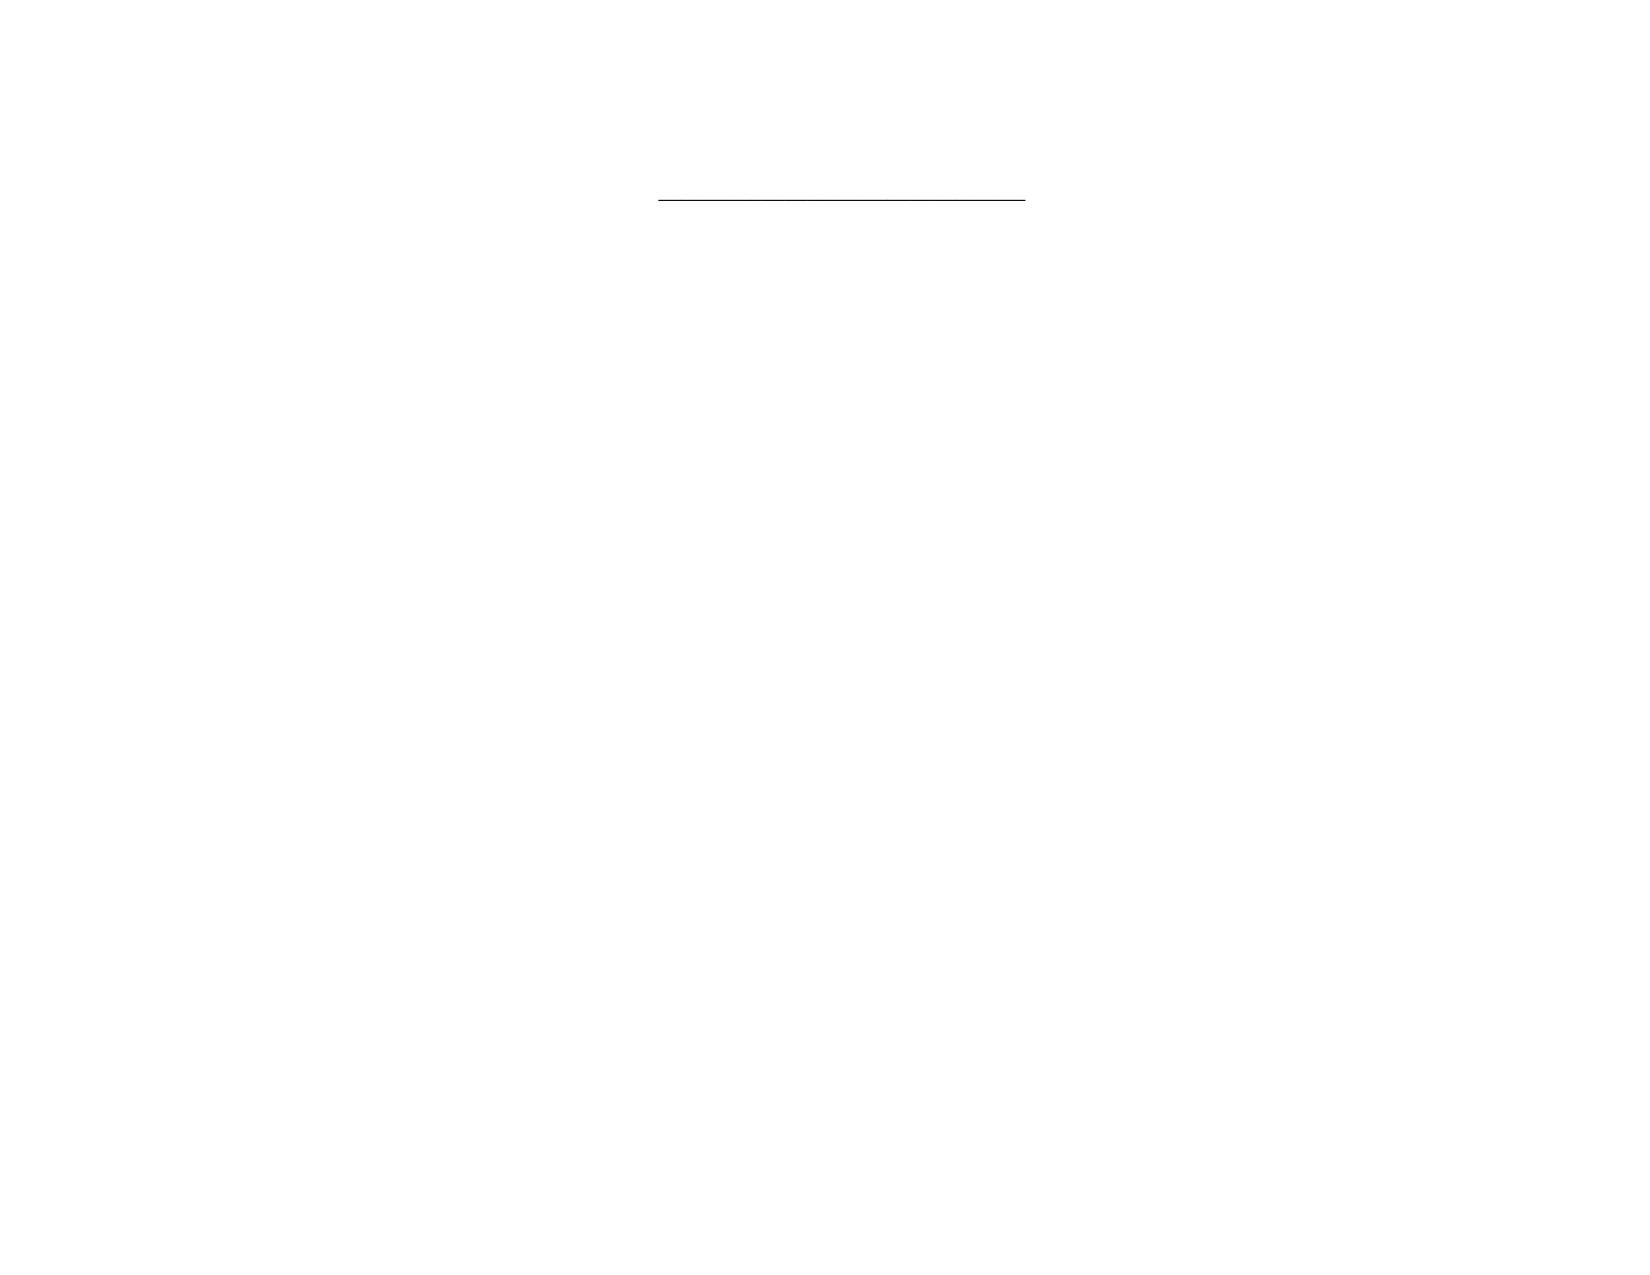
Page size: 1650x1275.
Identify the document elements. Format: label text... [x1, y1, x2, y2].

text ________________________________ [118, 177, 1565, 203]
